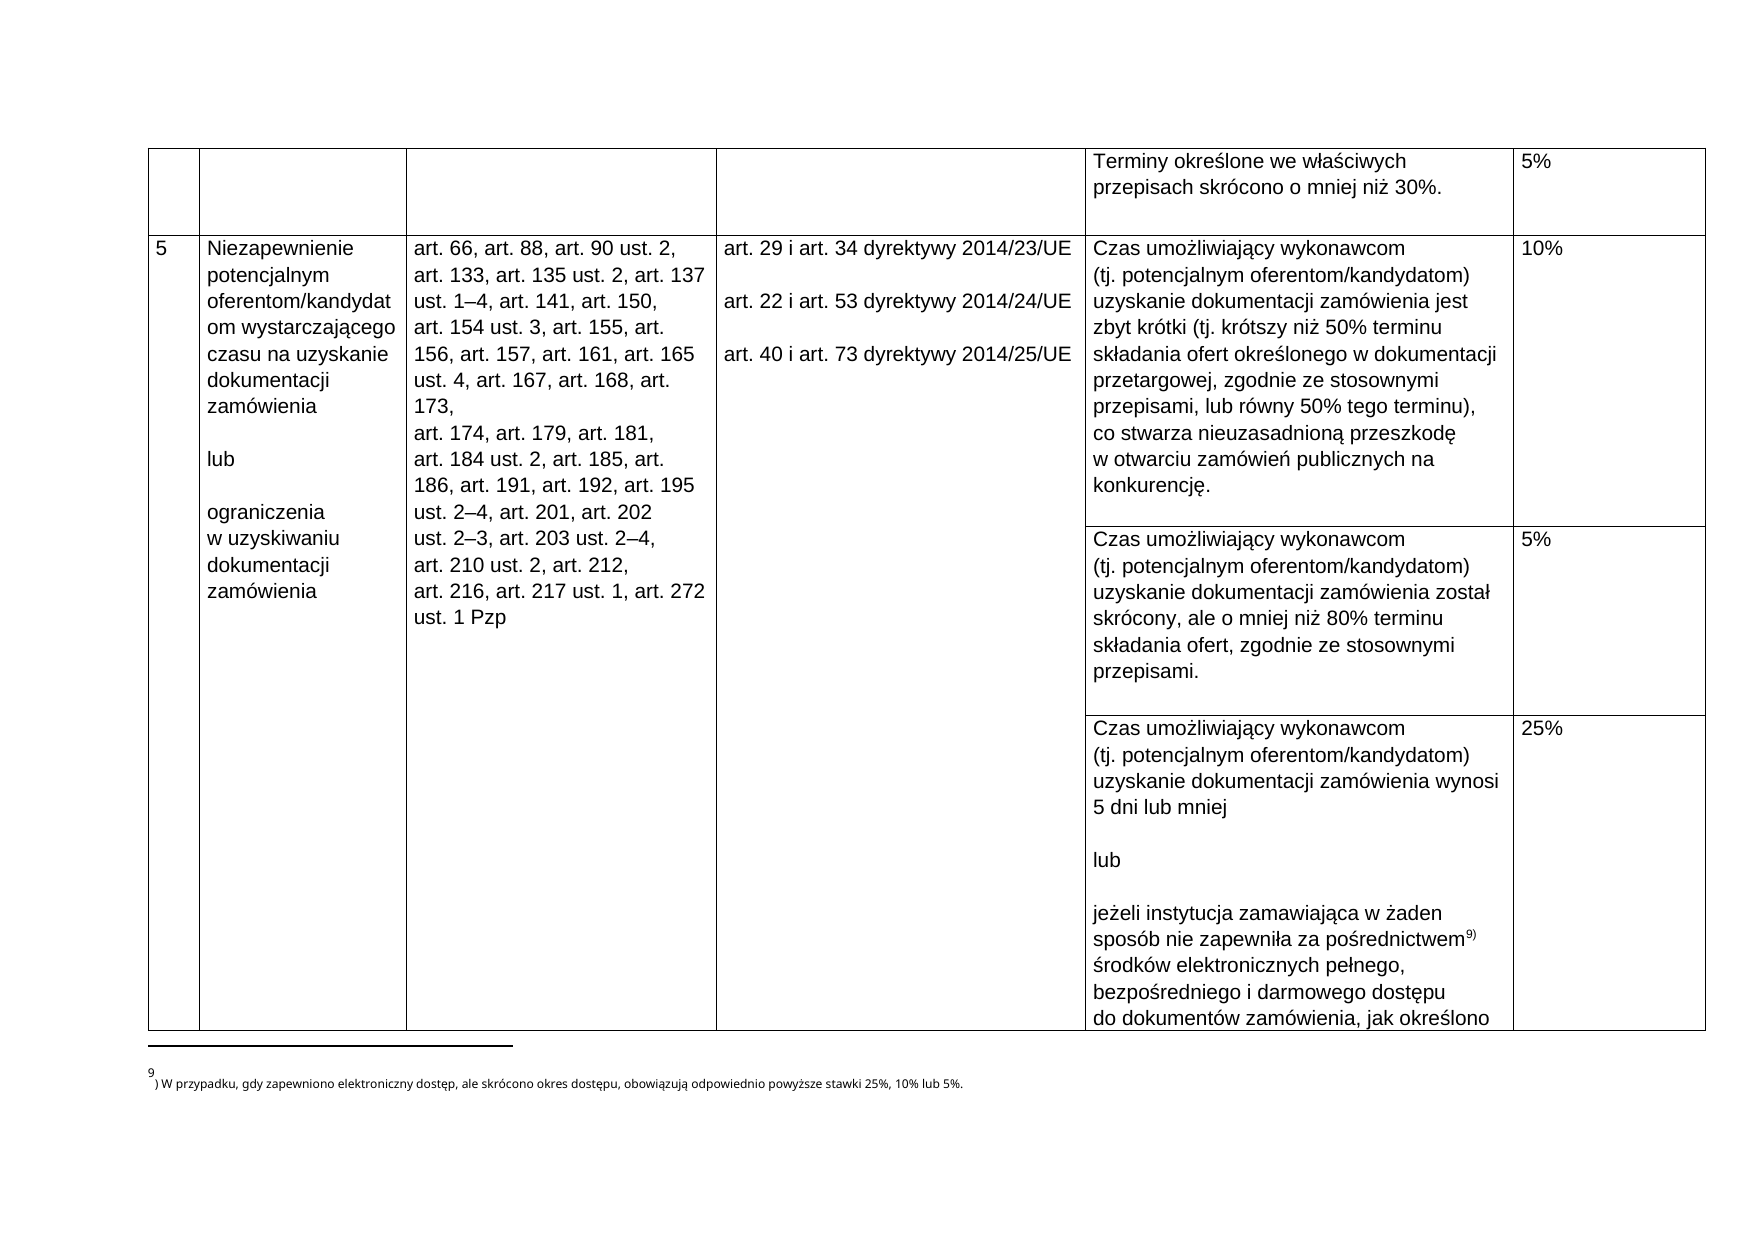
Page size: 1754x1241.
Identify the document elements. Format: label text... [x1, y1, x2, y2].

table_cell Czas umożliwiający wykonawcom (tj. potencjalnym oferentom/kandydatom) uzyskanie dokumentacji zamówienia jest zbyt krótki (tj. krótszy niż 50% terminu składania ofert określonego w dokumentacji przetargowej, zgodnie ze stosownymi przepisami, lub równy 50% tego terminu), co stwarza nieuzasadnioną przeszkodę w otwarciu zamówień publicznych na konkurencję. [1086, 236, 1513, 526]
table_cell art. 29 i art. 34 dyrektywy 2014/23/UE art. 22 i art. 53 dyrektywy 2014/24/UE art. 40 i art. 73 dyrektywy 2014/25/UE [717, 236, 1085, 1030]
table_cell 5 [149, 236, 199, 1030]
table_cell Terminy określone we właściwych przepisach skrócono o mniej niż 30%. [1086, 149, 1513, 235]
table_cell Niezapewnienie potencjalnym oferentom/kandydatom wystarczającego czasu na uzyskanie dokumentacji zamówienia lub ograniczenia w uzyskiwaniu dokumentacji zamówienia [200, 236, 406, 1030]
table_cell 5% [1514, 149, 1705, 235]
table_cell 25% [1514, 716, 1705, 1030]
table_cell art. 66, art. 88, art. 90 ust. 2, art. 133, art. 135 ust. 2, art. 137 ust. 1–4, art. 141, art. 150, art. 154 ust. 3, art. 155, art. 156, art. 157, art. 161, art. 165 ust. 4, art. 167, art. 168, art. 173, art. 174, art. 179, art. 181, art. 184 ust. 2, art. 185, art. 186, art. 191, art. 192, art. 195 ust. 2–4, art. 201, art. 202 ust. 2–3, art. 203 ust. 2–4, art. 210 ust. 2, art. 212, art. 216, art. 217 ust. 1, art. 272 ust. 1 Pzp [407, 236, 716, 1030]
table_cell 5% [1514, 527, 1705, 715]
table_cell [1086, 716, 1513, 1030]
table_cell 10% [1514, 236, 1705, 526]
table_cell Czas umożliwiający wykonawcom (tj. potencjalnym oferentom/kandydatom) uzyskanie dokumentacji zamówienia został skrócony, ale o mniej niż 80% terminu składania ofert, zgodnie ze stosownymi przepisami. [1086, 527, 1513, 715]
